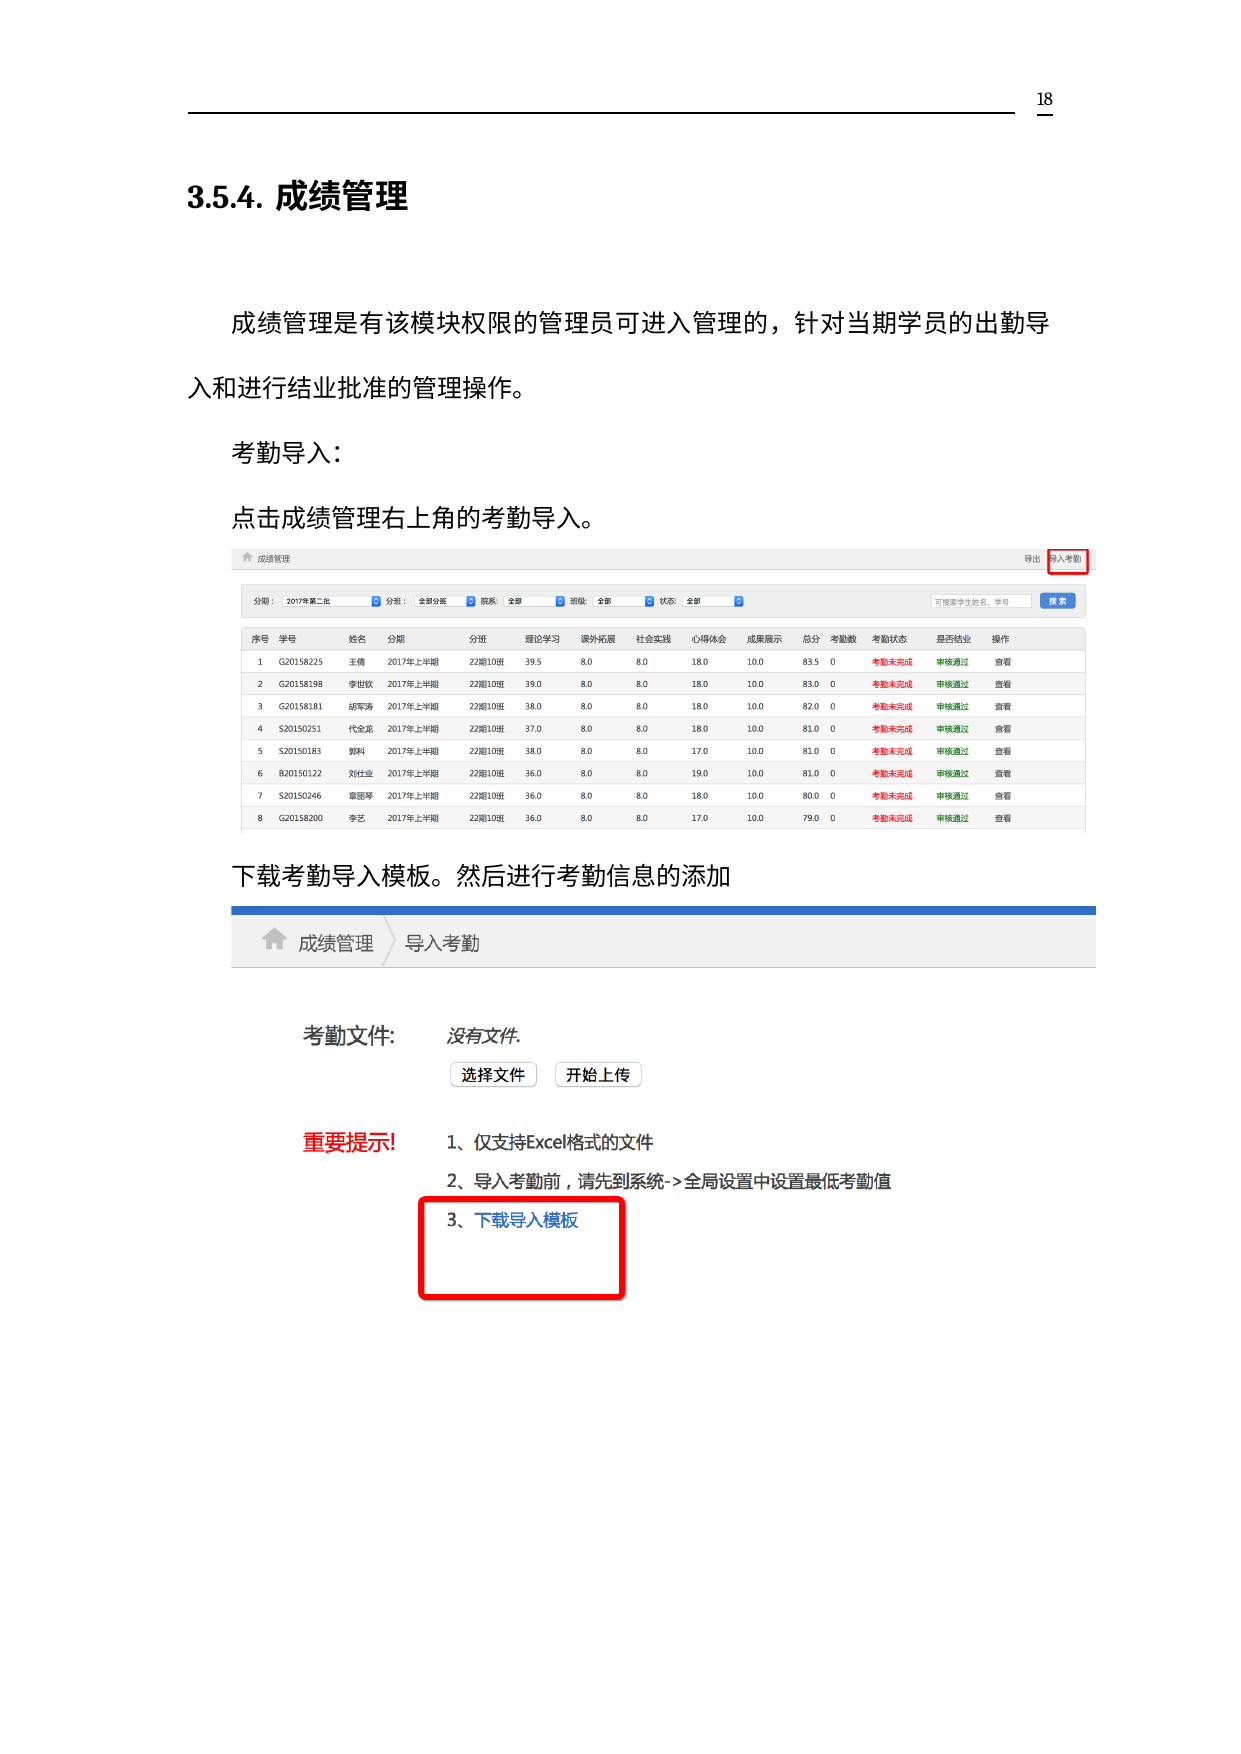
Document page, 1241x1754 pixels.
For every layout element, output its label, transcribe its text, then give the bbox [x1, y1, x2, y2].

text 考勤导入： [187, 419, 1053, 484]
text 成绩管理是有该模块权限的管理员可进入管理的，针对当期学员的出勤导入和进行结业批准的管理操作。 [187, 289, 1053, 419]
subtitle 成绩管理 [187, 162, 1053, 227]
text 下载考勤导入模板。然后进行考勤信息的添加 [187, 842, 1053, 907]
text 点击成绩管理右上角的考勤导入。 [187, 484, 1053, 549]
picture [231, 906, 1096, 1367]
picture [231, 549, 1096, 833]
